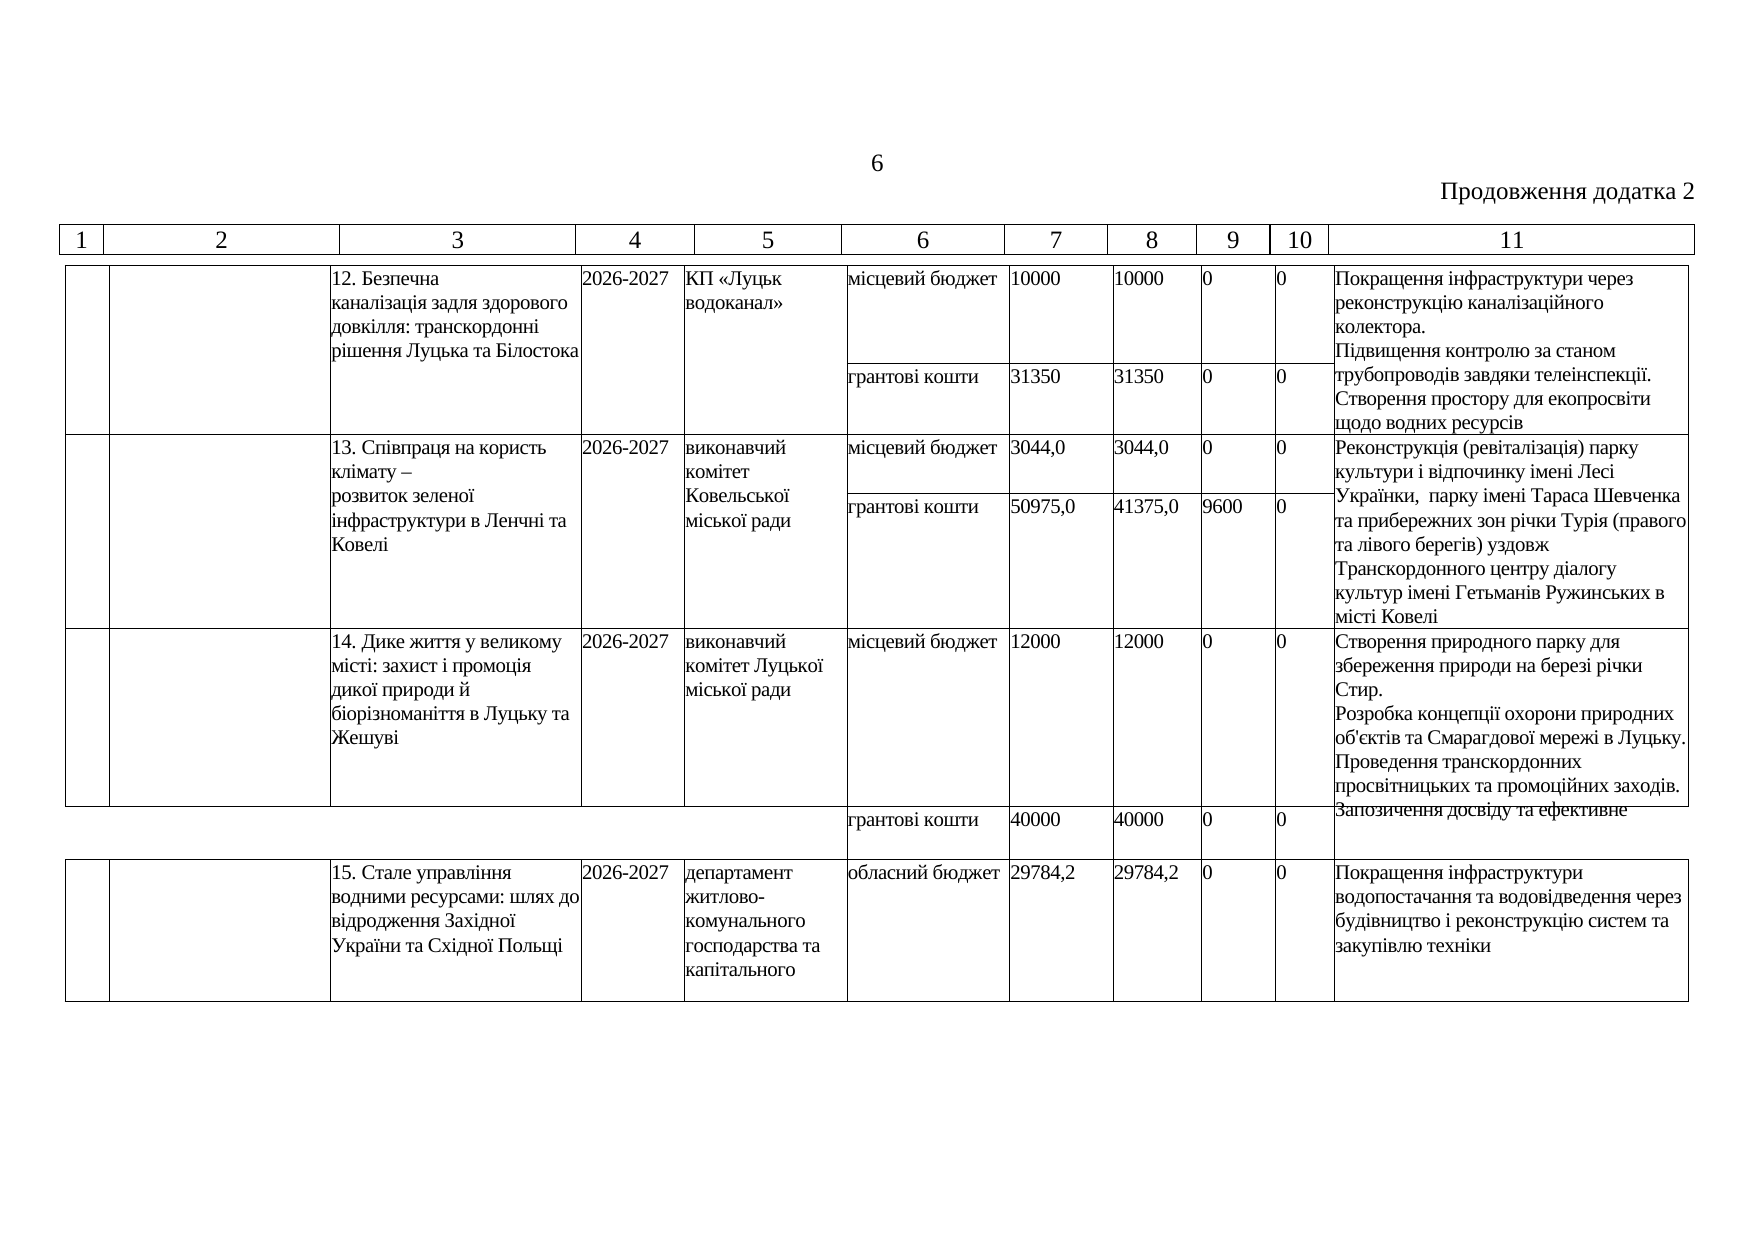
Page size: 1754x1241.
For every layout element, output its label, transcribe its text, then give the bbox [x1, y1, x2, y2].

table_cell 12000 [1010, 629, 1113, 806]
table_cell 2026-2027 [582, 266, 684, 434]
table_cell 29784,2 [1114, 860, 1201, 1001]
table_cell 9600 [1202, 494, 1275, 628]
table_cell місцевий бюджет [848, 435, 1009, 493]
table_cell [66, 629, 109, 806]
table_cell [110, 266, 330, 434]
table_cell 29784,2 [1010, 860, 1113, 1001]
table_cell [685, 860, 847, 1001]
table_cell 0 [1202, 435, 1275, 493]
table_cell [331, 860, 581, 1001]
table_cell 10000 [1010, 266, 1113, 363]
table_cell [66, 435, 109, 628]
table_cell місцевий бюджет [848, 629, 1009, 806]
table_cell 31350 [1010, 364, 1113, 434]
table_cell грантові кошти [848, 807, 1009, 859]
table_cell 0 [1276, 807, 1334, 859]
table_cell 40000 [1010, 807, 1113, 859]
table_cell 2026-2027 [582, 435, 684, 628]
table_cell 0 [1276, 364, 1334, 434]
table_cell 0 [1202, 629, 1275, 806]
table_cell Покращення інфраструктури через реконструкцію каналізаційного колектора. Підвищення контролю за станом трубопроводів завдяки телеінспекції. Створення простору для екопросвіти щодо водних ресурсів [1335, 266, 1688, 434]
table_cell 31350 [1114, 364, 1201, 434]
table_cell 0 [1276, 494, 1334, 628]
table_cell 2026-2027 [582, 629, 684, 806]
table_cell виконавчий комітет Луцької міської ради [685, 629, 847, 806]
table_cell грантові кошти [848, 494, 1009, 628]
table_cell місцевий бюджет [848, 266, 1009, 363]
table_cell 0 [1202, 266, 1275, 363]
table_cell [110, 860, 330, 1001]
table_cell 3044,0 [1010, 435, 1113, 493]
table_cell 2026-2027 [582, 860, 684, 1001]
table_cell виконавчий комітет Ковельської міської ради [685, 435, 847, 628]
table_cell обласний бюджет [848, 860, 1009, 1001]
table_cell 0 [1276, 435, 1334, 493]
table_cell Створення природного парку для збереження природи на березі річки Стир. Розробка концепції охорони природних об'єктів та Смарагдової мережі в Луцьку. Проведення транскордонних просвітницьких та промоційних заходів. Запозичення досвіду та ефективне адміністрування проєкту [1335, 629, 1688, 806]
table_cell 0 [1276, 266, 1334, 363]
table_cell [110, 435, 330, 628]
table_cell 40000 [1114, 807, 1201, 859]
table_cell [66, 266, 109, 434]
table_cell 0 [1202, 860, 1275, 1001]
table_cell 12. Безпечна каналізація задля здорового довкілля: транскордонні рішення Луцька та Білостока [331, 266, 581, 434]
table_cell 41375,0 [1114, 494, 1201, 628]
table_cell 0 [1276, 860, 1334, 1001]
table_cell грантові кошти [848, 364, 1009, 434]
table_cell 13. Співпраця на користь клімату – розвиток зеленої інфраструктури в Ленчні та Ковелі [331, 435, 581, 628]
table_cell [1335, 860, 1688, 1001]
table_cell 50975,0 [1010, 494, 1113, 628]
table_cell 0 [1202, 807, 1275, 859]
table_cell 0 [1276, 629, 1334, 806]
table_cell 10000 [1114, 266, 1201, 363]
table_cell 14. Дике життя у великому місті: захист і промоція дикої природи й біорізноманіття в Луцьку та Жешуві [331, 629, 581, 806]
table_cell 3044,0 [1114, 435, 1201, 493]
table_cell 0 [1202, 364, 1275, 434]
table_cell КП «Луцьк водоканал» [685, 266, 847, 434]
table_cell Реконструкція (ревіталізація) парку культури і відпочинку імені Лесі Українки, парку імені Тараса Шевченка та прибережних зон річки Турія (правого та лівого берегів) уздовж Транскордонного центру діалогу культур імені Гетьманів Ружинських в місті Ковелі [1335, 435, 1688, 628]
table_cell [66, 860, 109, 1001]
table_cell [110, 629, 330, 806]
table_cell 12000 [1114, 629, 1201, 806]
